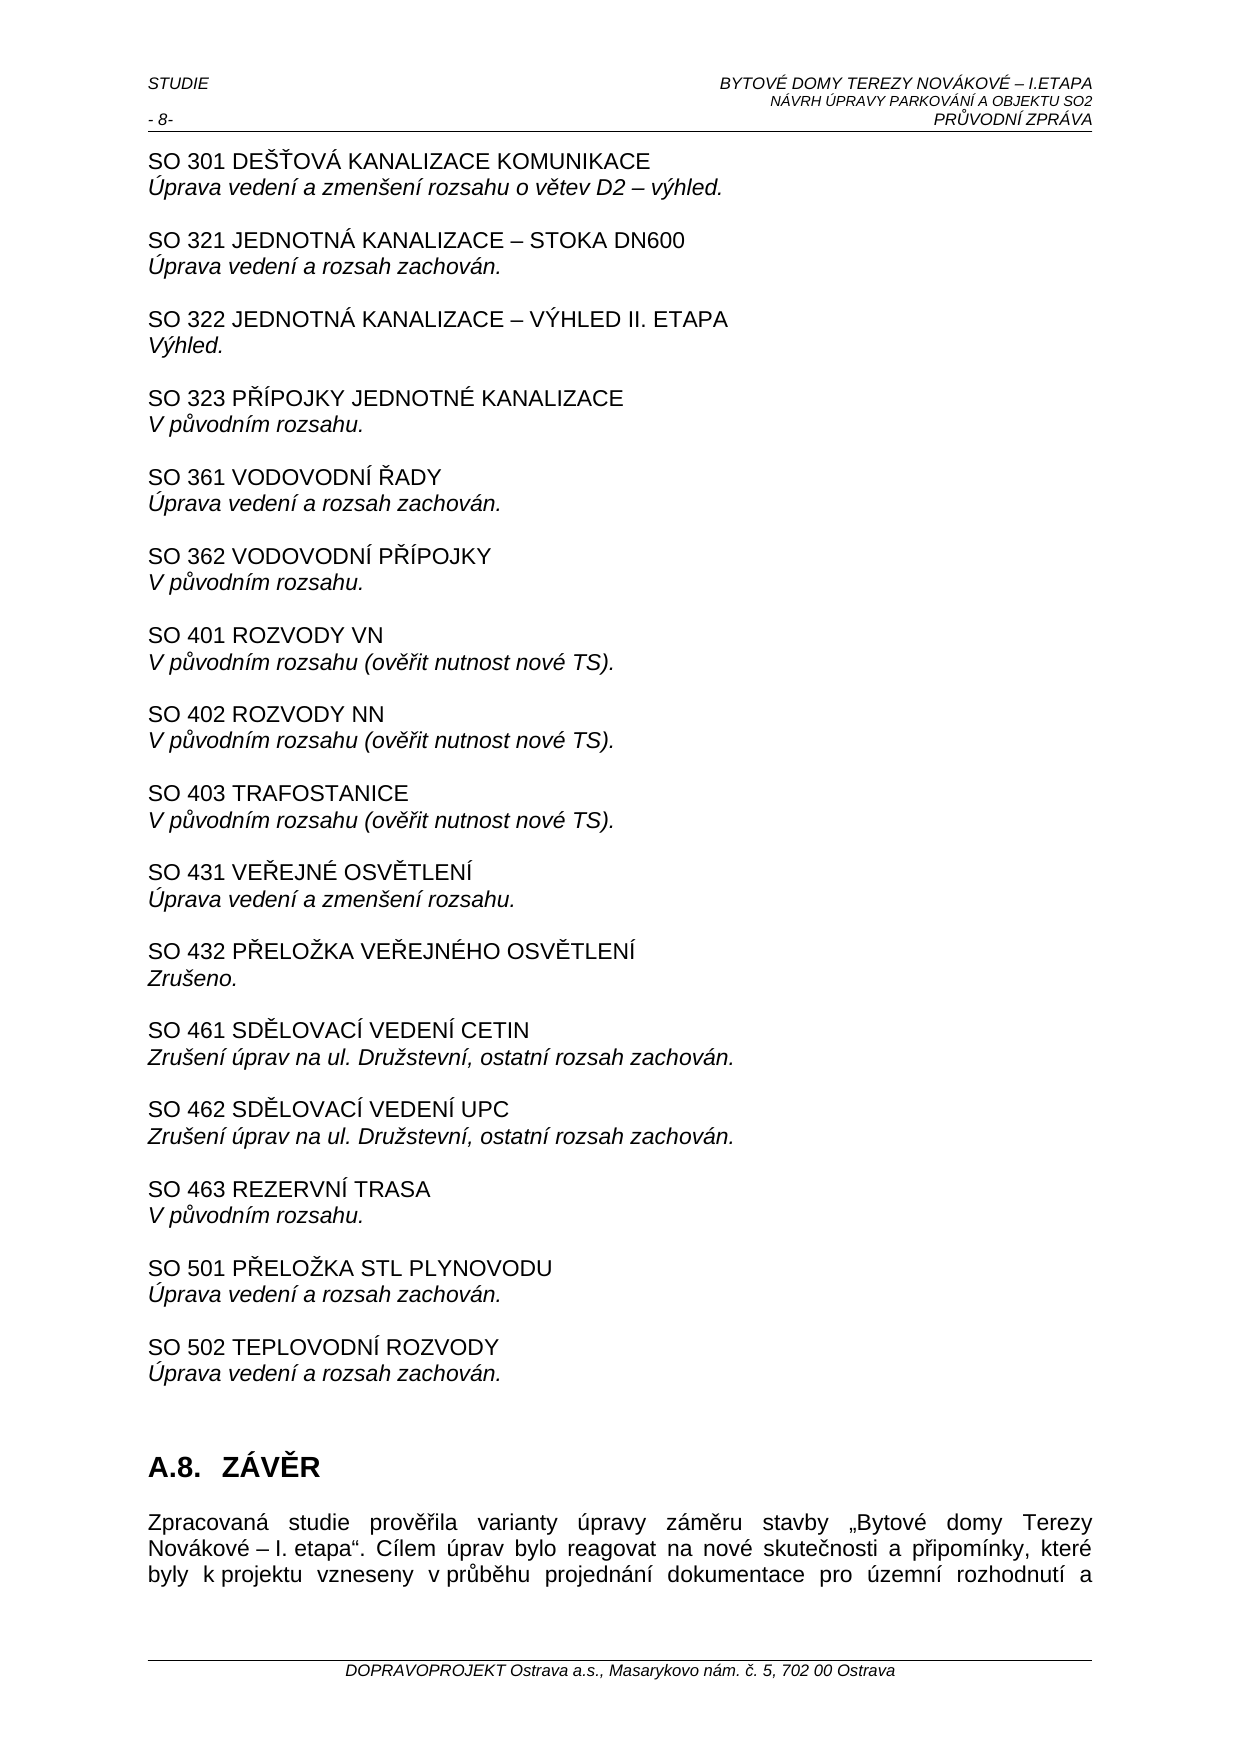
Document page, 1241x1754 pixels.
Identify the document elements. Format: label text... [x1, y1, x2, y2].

text SO 432 PŘELOŽKA VEŘEJNÉHO OSVĚTLENÍ [148, 938, 1092, 965]
text SO 362 Vodovodní přípojky [148, 543, 1092, 569]
text SO 502 TEPLOVODNÍ ROZVODY [148, 1334, 1092, 1360]
text V původním rozsahu (ověřit nutnost nové TS). [148, 727, 1092, 754]
text SO 402 ROZVODY NN [148, 701, 1092, 727]
text Zrušení úprav na ul. Družstevní, ostatní rozsah zachován. [148, 1044, 1092, 1070]
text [148, 1509, 1092, 1588]
text Úprava vedení a zmenšení rozsahu o větev D2 – výhled. [148, 174, 1092, 200]
text SO 301 Dešťová kanalizace komunikace [148, 148, 1092, 174]
text SO 361 Vodovodní řady [148, 464, 1092, 490]
subtitle ZÁVĚR [148, 1450, 1092, 1484]
text V původním rozsahu (ověřit nutnost nové TS). [148, 648, 1092, 675]
text SO 501 PŘELOŽKA STL PLYNOVODU [148, 1254, 1092, 1281]
text SO 462 SDĚLOVACÍ VEDENÍ UPC [148, 1096, 1092, 1123]
text Úprava vedení a zmenšení rozsahu. [148, 886, 1092, 912]
text Zrušeno. [148, 965, 1092, 991]
text Úprava vedení a rozsah zachován. [148, 1281, 1092, 1307]
text Úprava vedení a rozsah zachován. [148, 253, 1092, 279]
text SO 461 SDĚLOVACÍ VEDENÍ CETIN [148, 1017, 1092, 1044]
text V původním rozsahu. [148, 1202, 1092, 1228]
text SO 463 REZERVNÍ TRASA [148, 1176, 1092, 1202]
text Zrušení úprav na ul. Družstevní, ostatní rozsah zachován. [148, 1123, 1092, 1149]
text SO 322 Jednotná kanalizace – výhled II. etapa [148, 306, 1092, 332]
text Úprava vedení a rozsah zachován. [148, 490, 1092, 517]
text V původním rozsahu. [148, 411, 1092, 438]
text SO 431 VEŘEJNÉ OSVĚTLENÍ [148, 859, 1092, 886]
text SO 321 Jednotná kanalizace – stoka DN600 [148, 227, 1092, 253]
text SO 323 Přípojky jednotné kanalizace [148, 385, 1092, 411]
text Výhled. [148, 332, 1092, 358]
text V původním rozsahu (ověřit nutnost nové TS). [148, 807, 1092, 833]
text SO 403 TRAFOSTANICE [148, 780, 1092, 807]
text SO 401 ROZVODY VN [148, 622, 1092, 648]
text Úprava vedení a rozsah zachován. [148, 1360, 1092, 1386]
text V původním rozsahu. [148, 569, 1092, 596]
